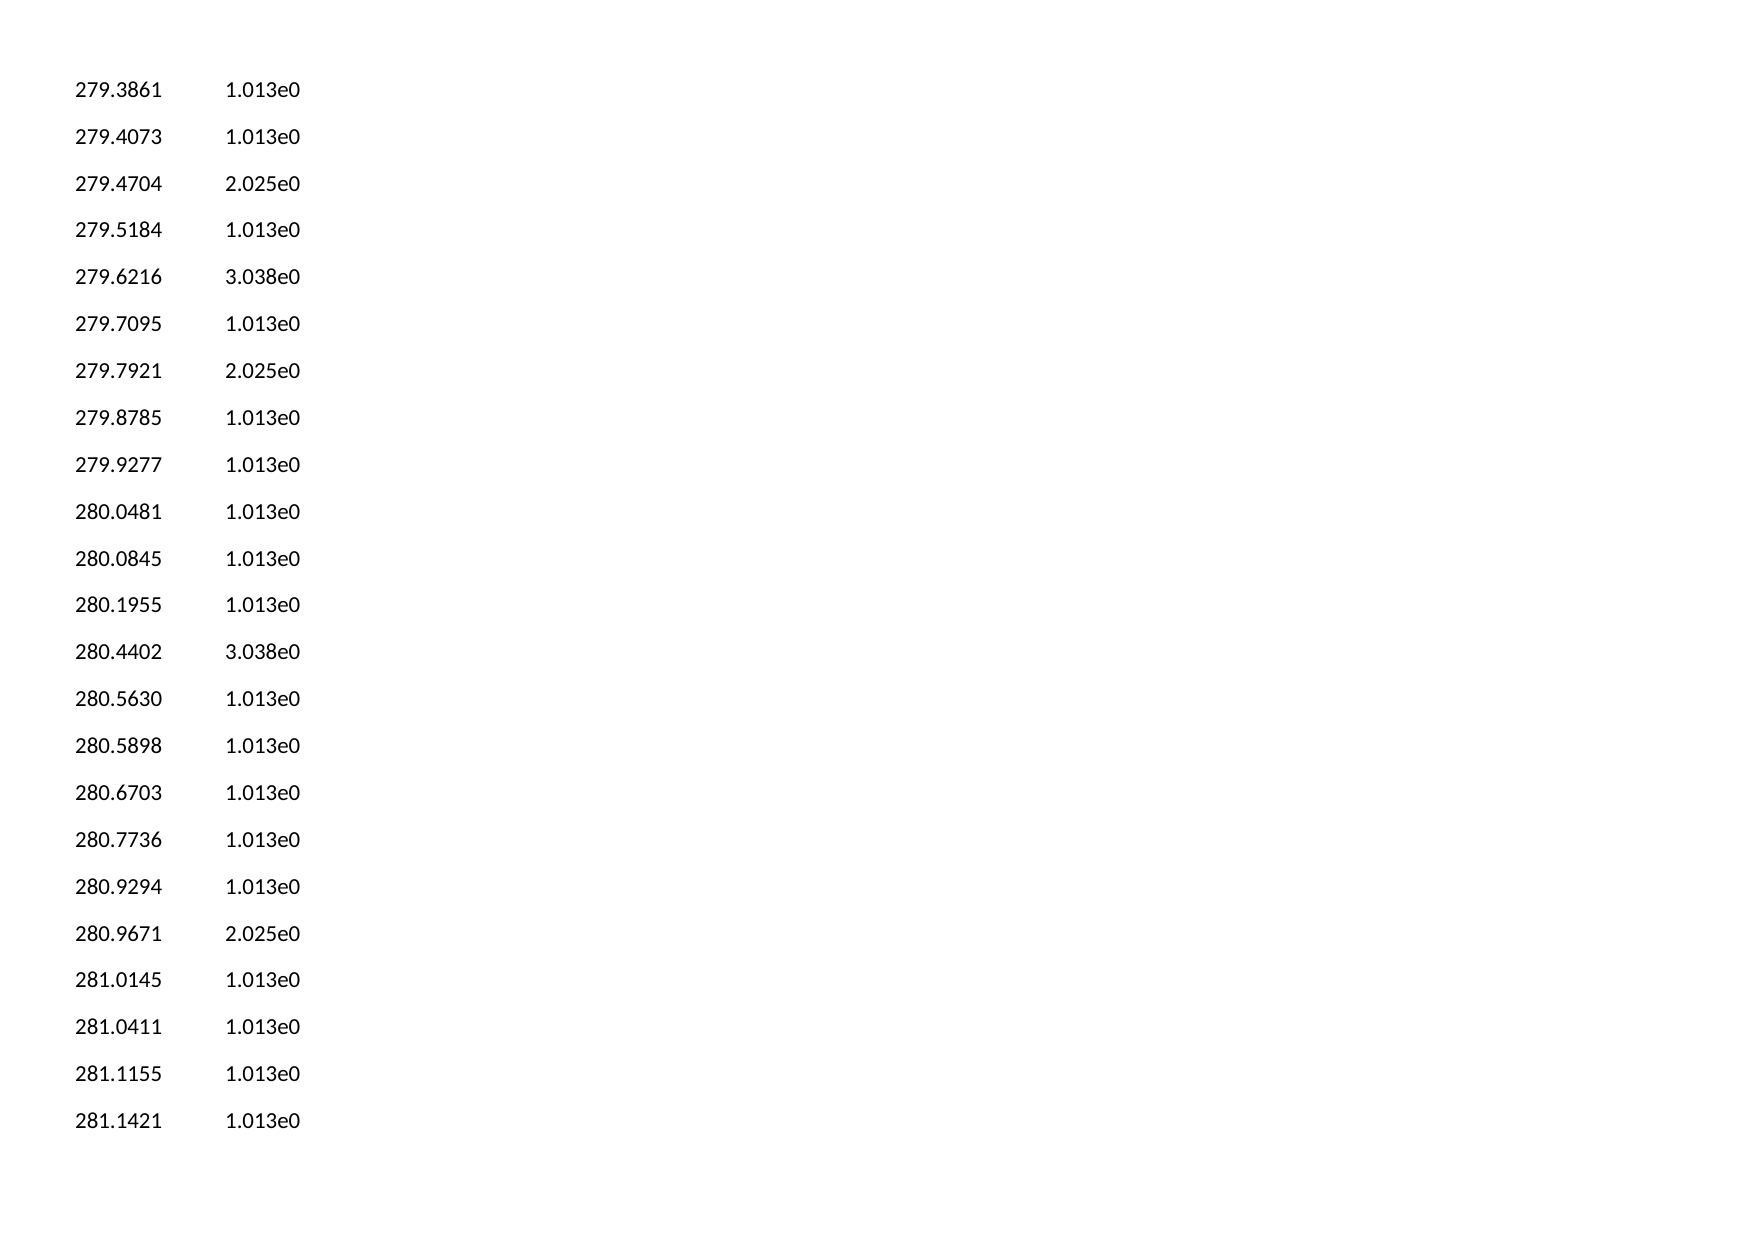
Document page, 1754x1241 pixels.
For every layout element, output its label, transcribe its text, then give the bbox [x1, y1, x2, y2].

text 279.7921 2.025e0 [75, 356, 1679, 384]
text 279.9277 1.013e0 [75, 450, 1679, 478]
text 279.8785 1.013e0 [75, 403, 1679, 431]
text 281.0145 1.013e0 [75, 966, 1679, 994]
text 280.9671 2.025e0 [75, 919, 1679, 947]
text 280.9294 1.013e0 [75, 872, 1679, 900]
text 280.5630 1.013e0 [75, 684, 1679, 712]
text 281.1421 1.013e0 [75, 1106, 1679, 1134]
text 280.5898 1.013e0 [75, 731, 1679, 759]
text 280.0481 1.013e0 [75, 497, 1679, 525]
text 280.4402 3.038e0 [75, 637, 1679, 666]
text 279.4704 2.025e0 [75, 169, 1679, 197]
text 280.6703 1.013e0 [75, 778, 1679, 806]
text 281.1155 1.013e0 [75, 1059, 1679, 1087]
text 280.0845 1.013e0 [75, 544, 1679, 572]
text 279.6216 3.038e0 [75, 262, 1679, 291]
text 279.7095 1.013e0 [75, 309, 1679, 337]
text 280.1955 1.013e0 [75, 591, 1679, 619]
text 281.0411 1.013e0 [75, 1012, 1679, 1041]
text 279.4073 1.013e0 [75, 122, 1679, 150]
text 279.5184 1.013e0 [75, 216, 1679, 244]
text 280.7736 1.013e0 [75, 825, 1679, 853]
text 279.3861 1.013e0 [75, 75, 1679, 103]
